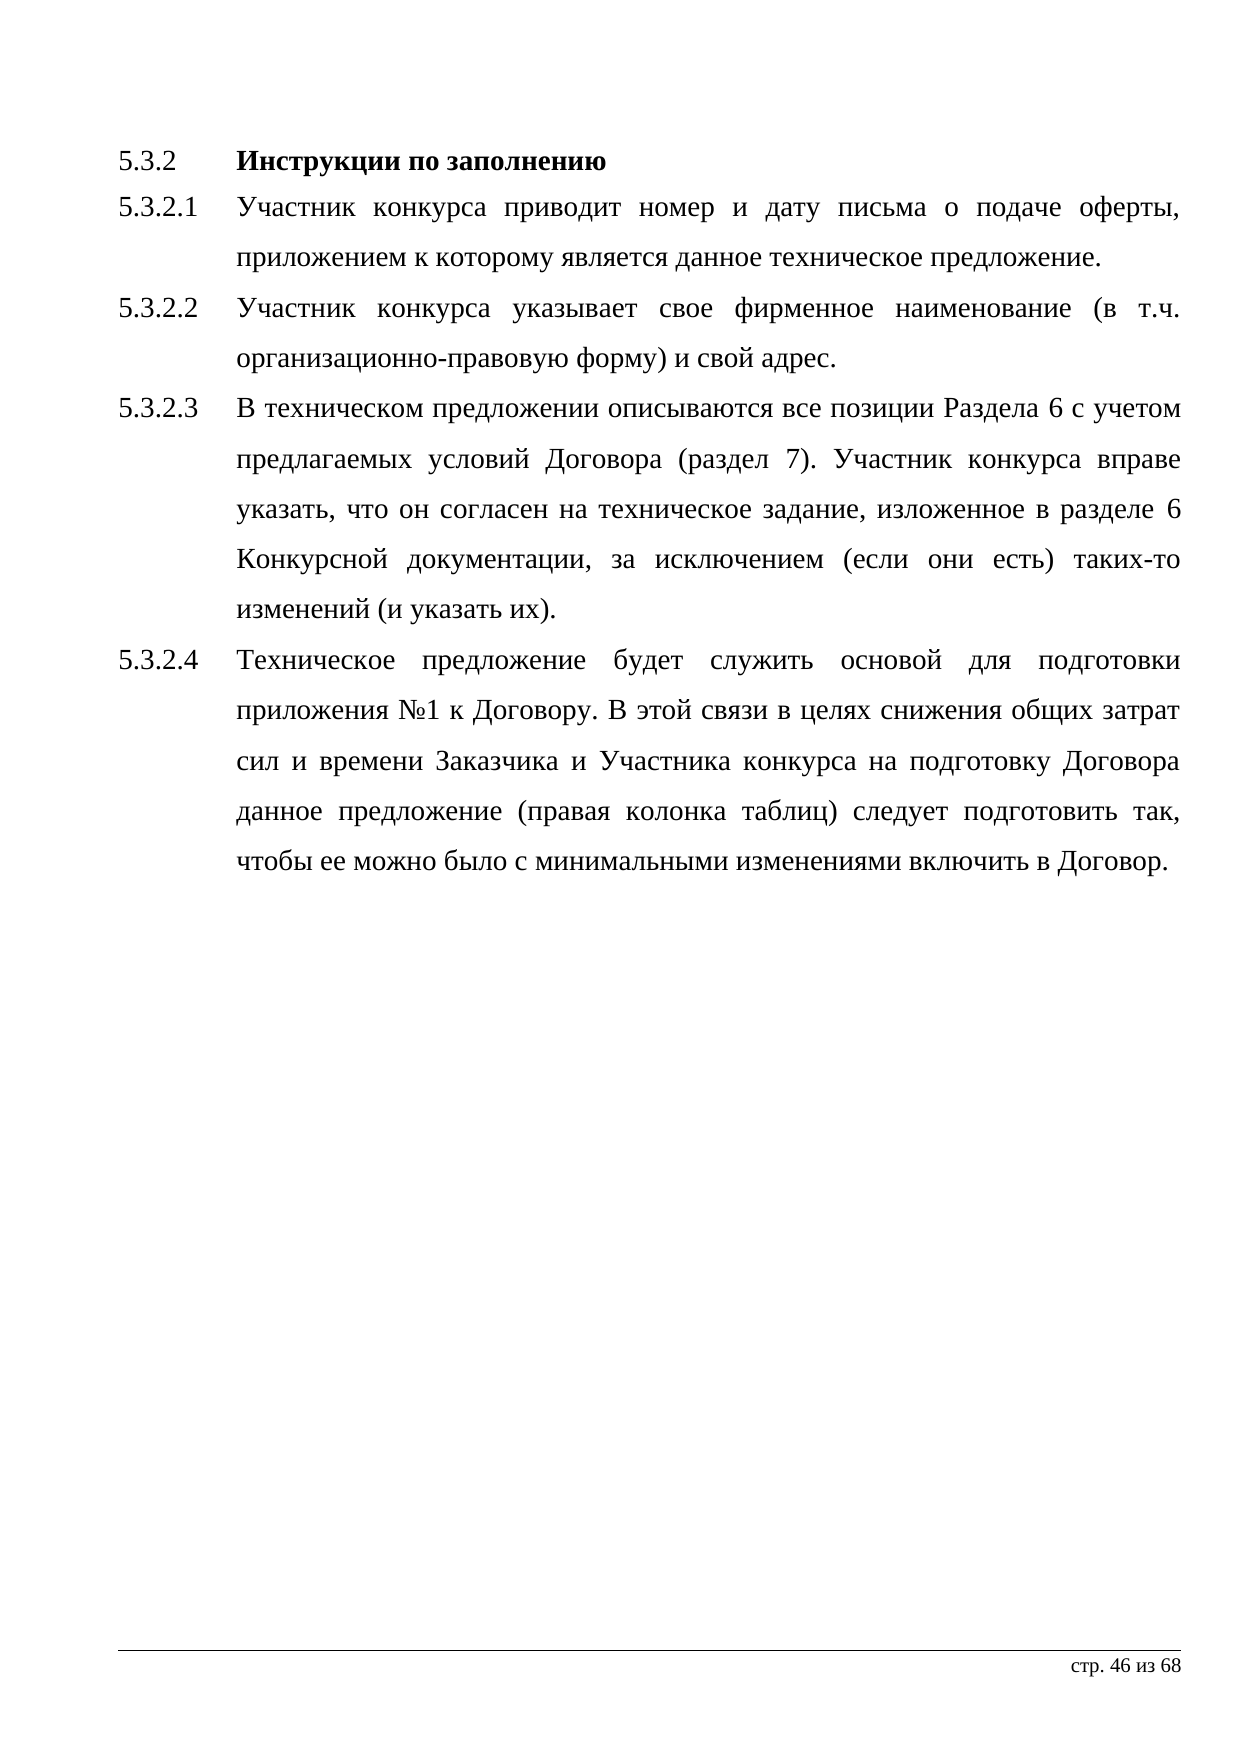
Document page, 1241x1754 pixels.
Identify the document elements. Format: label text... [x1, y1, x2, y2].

text В техническом предложении описываются все позиции Раздела 6 с учетом предлагаемых условий Договора (раздел 7). Участник конкурса вправе указать, что он согласен на техническое задание, изложенное в разделе 6 Конкурсной документации, за исключением (если они есть) таких-то изменений (и указать их). [118, 390, 1181, 625]
text Техническое предложение будет служить основой для подготовки приложения №1 к Договору. В этой связи в целях снижения общих затрат сил и времени Заказчика и Участника конкурса на подготовку Договора данное предложение (правая колонка таблиц) следует подготовить так, чтобы ее можно было с минимальными изменениями включить в Договор. [118, 642, 1181, 877]
text Участник конкурса указывает свое фирменное наименование (в т.ч. организационно-правовую форму) и свой адрес. [118, 290, 1181, 374]
text Участник конкурса приводит номер и дату письма о подаче оферты, приложением к которому является данное техническое предложение. [118, 189, 1181, 273]
text Инструкции по заполнению [118, 143, 1181, 177]
